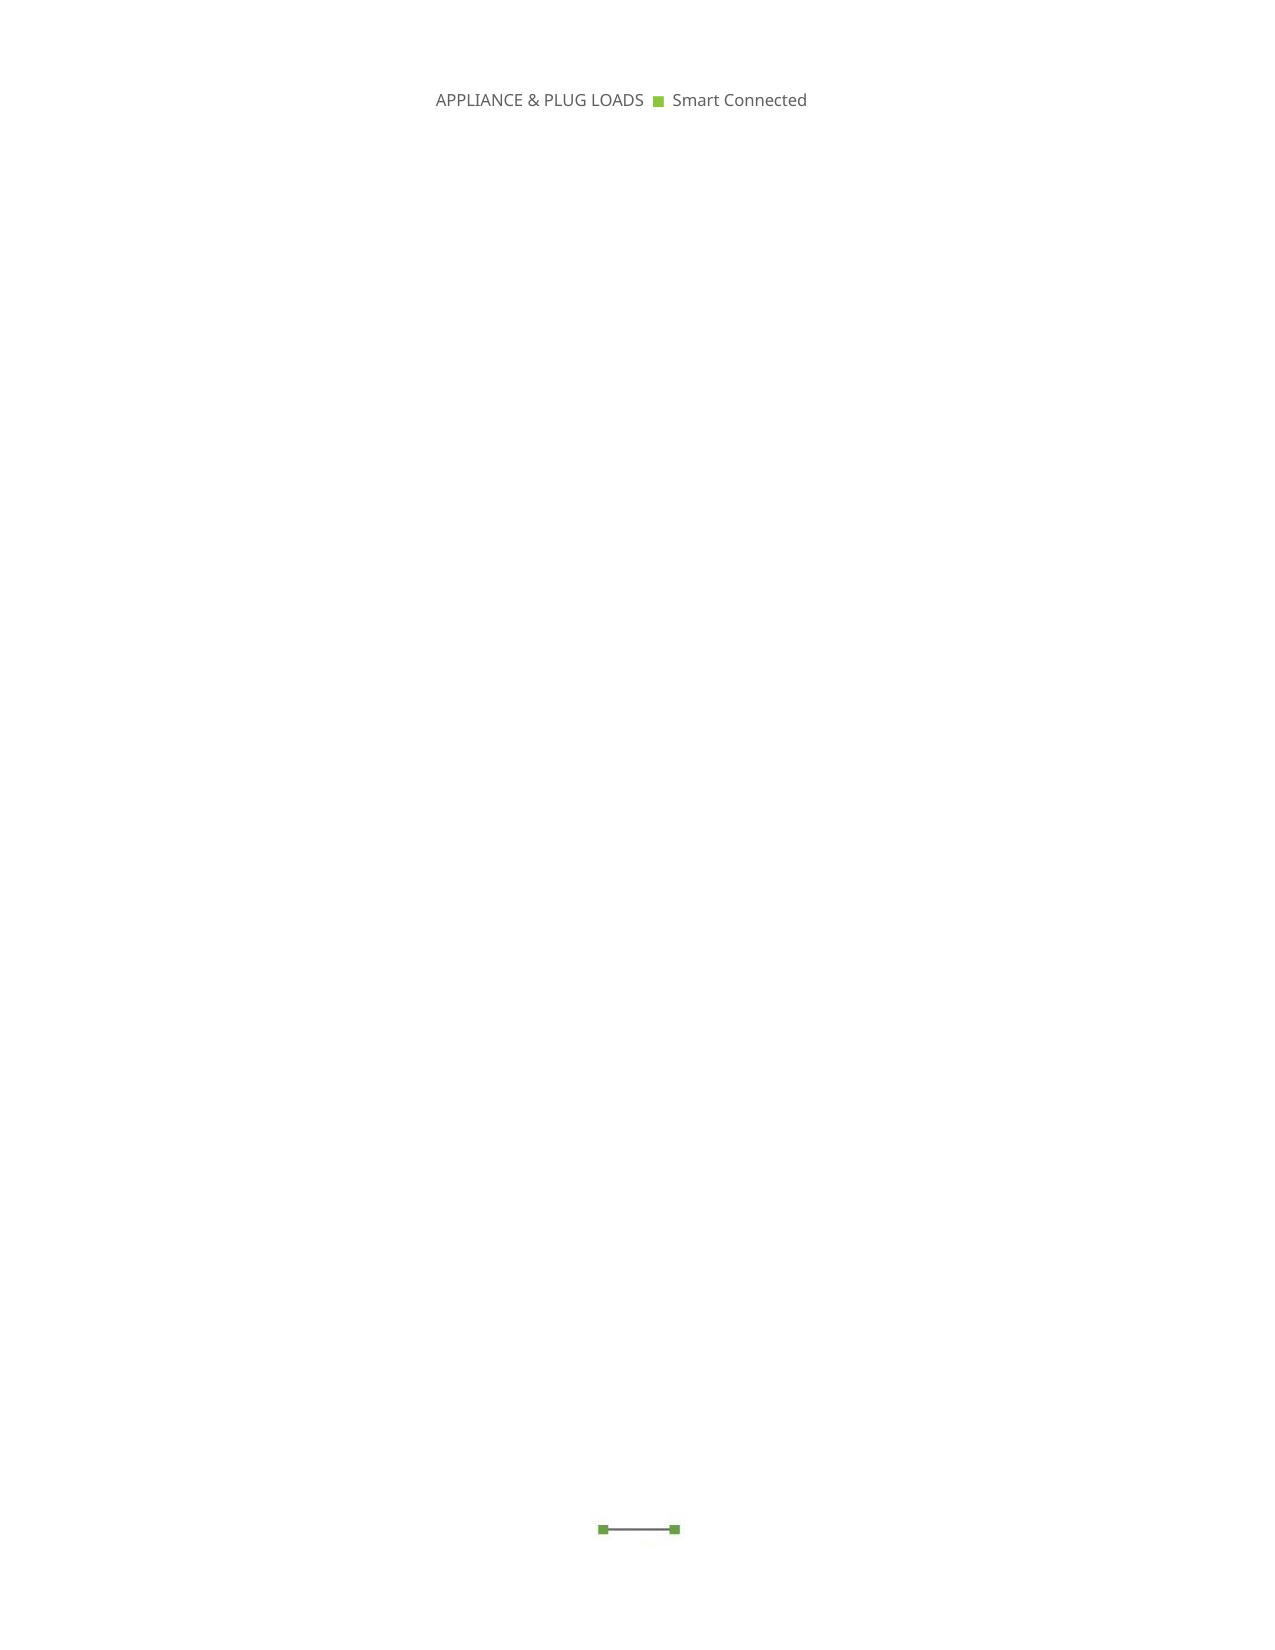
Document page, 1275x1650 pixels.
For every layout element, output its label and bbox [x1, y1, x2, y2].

picture [589, 1511, 685, 1547]
